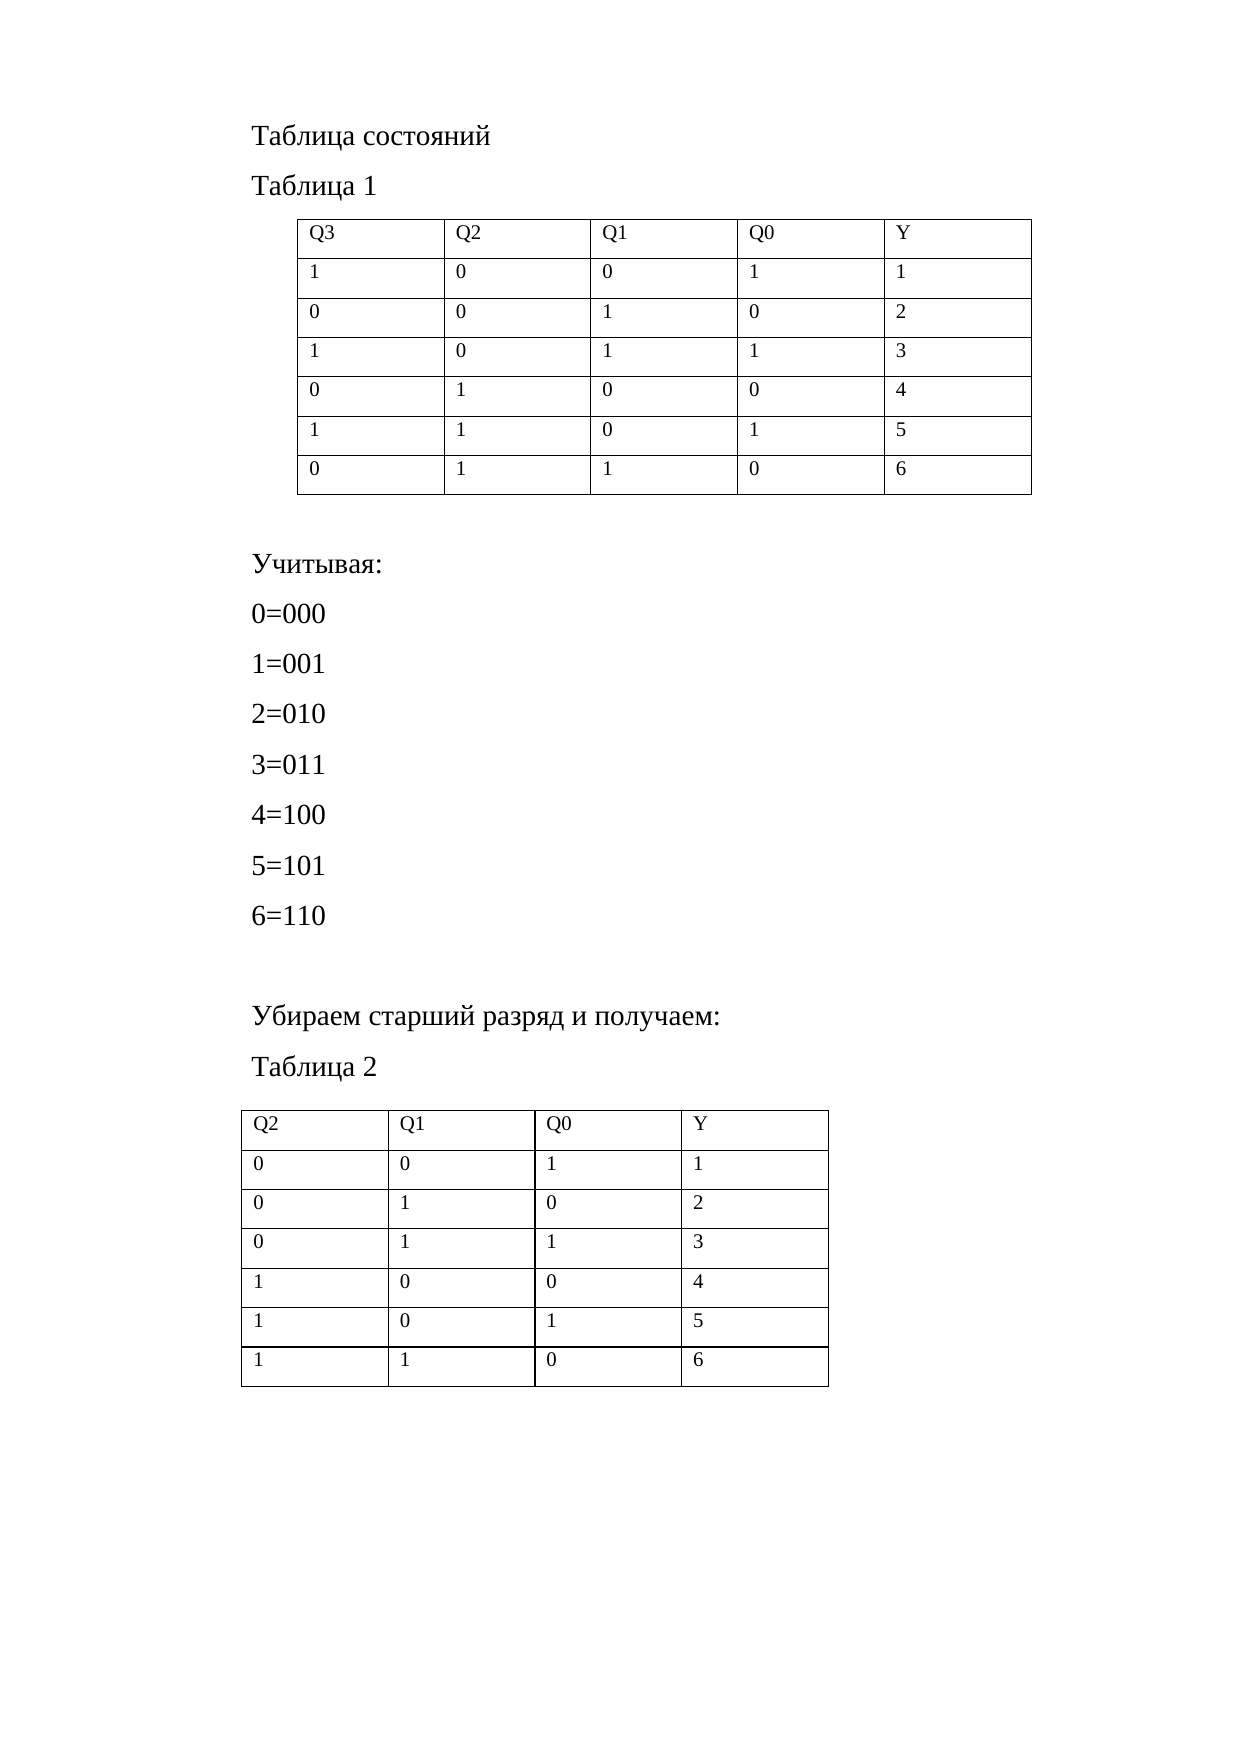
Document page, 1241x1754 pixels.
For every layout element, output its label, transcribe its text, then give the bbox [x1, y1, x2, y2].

table_header Q2 [445, 220, 590, 258]
table_cell 0 [445, 338, 590, 376]
text Таблица 2 [177, 1049, 1152, 1082]
table_cell 0 [242, 1151, 388, 1189]
table_cell 1 [738, 338, 884, 376]
text 3=011 [177, 747, 1152, 781]
table_cell 1 [738, 259, 884, 297]
table_cell 1 [885, 259, 1031, 297]
table_cell 1 [242, 1308, 388, 1346]
table_cell 4 [682, 1269, 828, 1307]
table_cell 0 [445, 299, 590, 337]
table_cell 3 [885, 338, 1031, 376]
table_cell 1 [536, 1308, 681, 1346]
table_cell 1 [445, 417, 590, 455]
table_cell 0 [242, 1190, 388, 1228]
table_header Q3 [298, 220, 444, 258]
table_cell 0 [298, 456, 444, 494]
table_cell 2 [682, 1190, 828, 1228]
table_cell 1 [591, 338, 737, 376]
table_cell 0 [536, 1190, 681, 1228]
table_cell 0 [738, 456, 884, 494]
table_cell 1 [389, 1229, 534, 1268]
table_cell 4 [885, 377, 1031, 416]
table_cell 5 [885, 417, 1031, 455]
table_cell 3 [682, 1229, 828, 1268]
table_cell 0 [738, 299, 884, 337]
text Учитывая: [177, 546, 1152, 579]
text Таблица состояний [177, 118, 1152, 152]
table_cell 5 [682, 1308, 828, 1346]
table_cell 1 [536, 1151, 681, 1189]
table_cell 6 [682, 1348, 828, 1386]
table_cell 0 [536, 1269, 681, 1307]
table_header Q0 [536, 1111, 681, 1149]
table_cell 1 [389, 1190, 534, 1228]
table_header Q1 [591, 220, 737, 258]
table_cell 1 [591, 299, 737, 337]
table_cell 0 [591, 259, 737, 297]
table_header Q0 [738, 220, 884, 258]
table_header Q2 [242, 1111, 388, 1149]
table_cell 0 [242, 1229, 388, 1268]
table_cell 1 [536, 1229, 681, 1268]
table_cell 1 [298, 417, 444, 455]
table_cell 1 [445, 377, 590, 416]
table_cell 6 [885, 456, 1031, 494]
table_cell 0 [445, 259, 590, 297]
table_cell 0 [389, 1308, 534, 1346]
table_cell 1 [242, 1348, 388, 1386]
text 1=001 [177, 646, 1152, 680]
table_cell 0 [738, 377, 884, 416]
text Убираем старший разряд и получаем: [177, 998, 1152, 1032]
table_cell 0 [536, 1348, 681, 1386]
text 0=000 [177, 596, 1152, 629]
table_cell 2 [885, 299, 1031, 337]
text 4=100 [177, 797, 1152, 831]
table_header Y [682, 1111, 828, 1149]
table_cell 0 [298, 377, 444, 416]
table_cell 1 [242, 1269, 388, 1307]
table_header Q1 [389, 1111, 534, 1149]
table_cell 1 [298, 259, 444, 297]
text Таблица 1 [177, 168, 1152, 202]
text 2=010 [177, 697, 1152, 730]
table_cell 1 [389, 1348, 534, 1386]
table_cell 1 [445, 456, 590, 494]
table_cell 0 [298, 299, 444, 337]
table_cell 1 [591, 456, 737, 494]
table_cell 0 [389, 1151, 534, 1189]
table_cell 1 [298, 338, 444, 376]
table_cell 1 [738, 417, 884, 455]
table_cell 0 [591, 377, 737, 416]
text 5=101 [177, 848, 1152, 881]
table_header Y [885, 220, 1031, 258]
table_cell 0 [591, 417, 737, 455]
text 6=110 [177, 898, 1152, 931]
table_cell 0 [389, 1269, 534, 1307]
table_cell 1 [682, 1151, 828, 1189]
